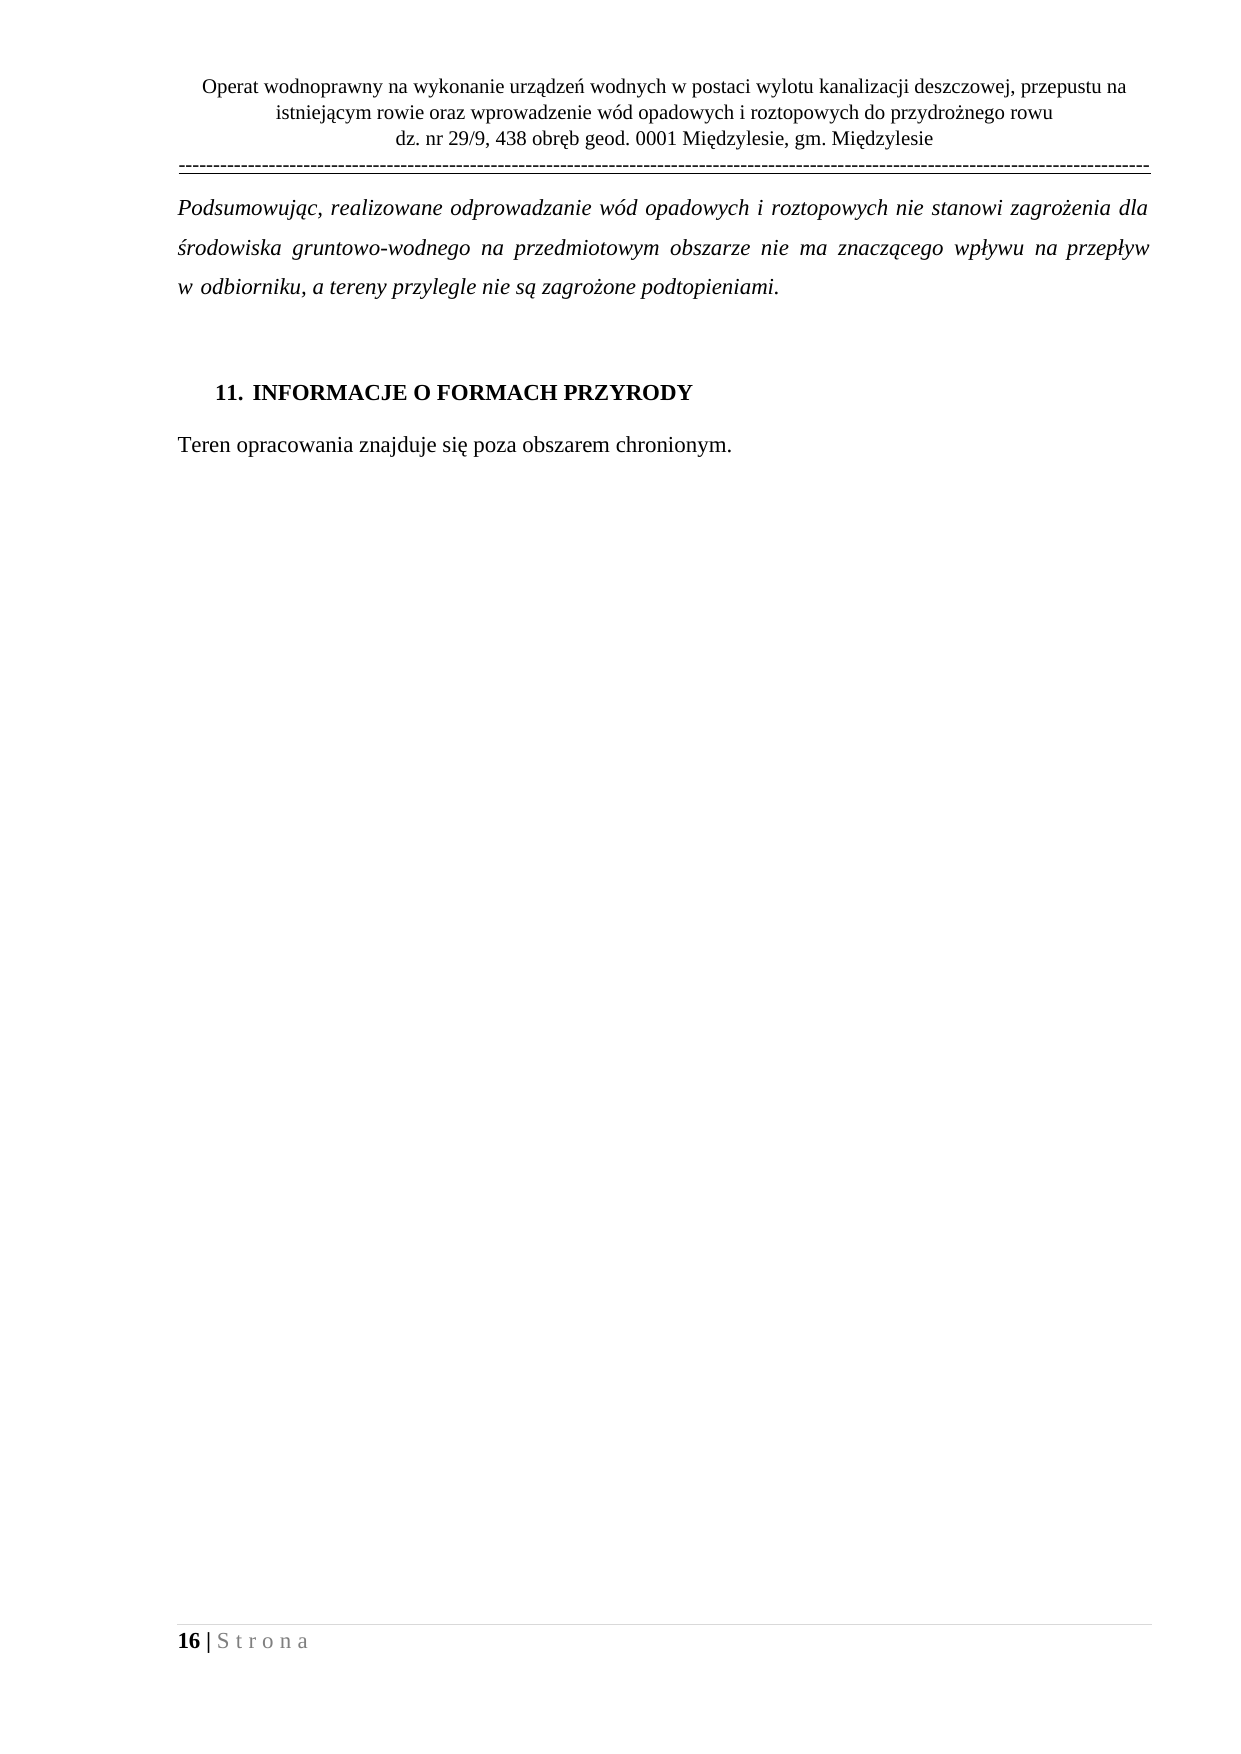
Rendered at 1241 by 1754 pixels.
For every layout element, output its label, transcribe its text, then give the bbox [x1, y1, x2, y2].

text Teren opracowania znajduje się poza obszarem chronionym. [177, 431, 1152, 457]
text Podsumowując, realizowane odprowadzanie wód opadowych i roztopowych nie stanowi zagrożenia dla środowiska gruntowo-wodnego na przedmiotowym obszarze nie ma znaczącego wpływu na przepływ w odbiorniku, a tereny przylegle nie są zagrożone podtopieniami. [177, 194, 1152, 300]
subtitle INFORMACJE O FORMACH PRZYRODY [215, 379, 1152, 405]
